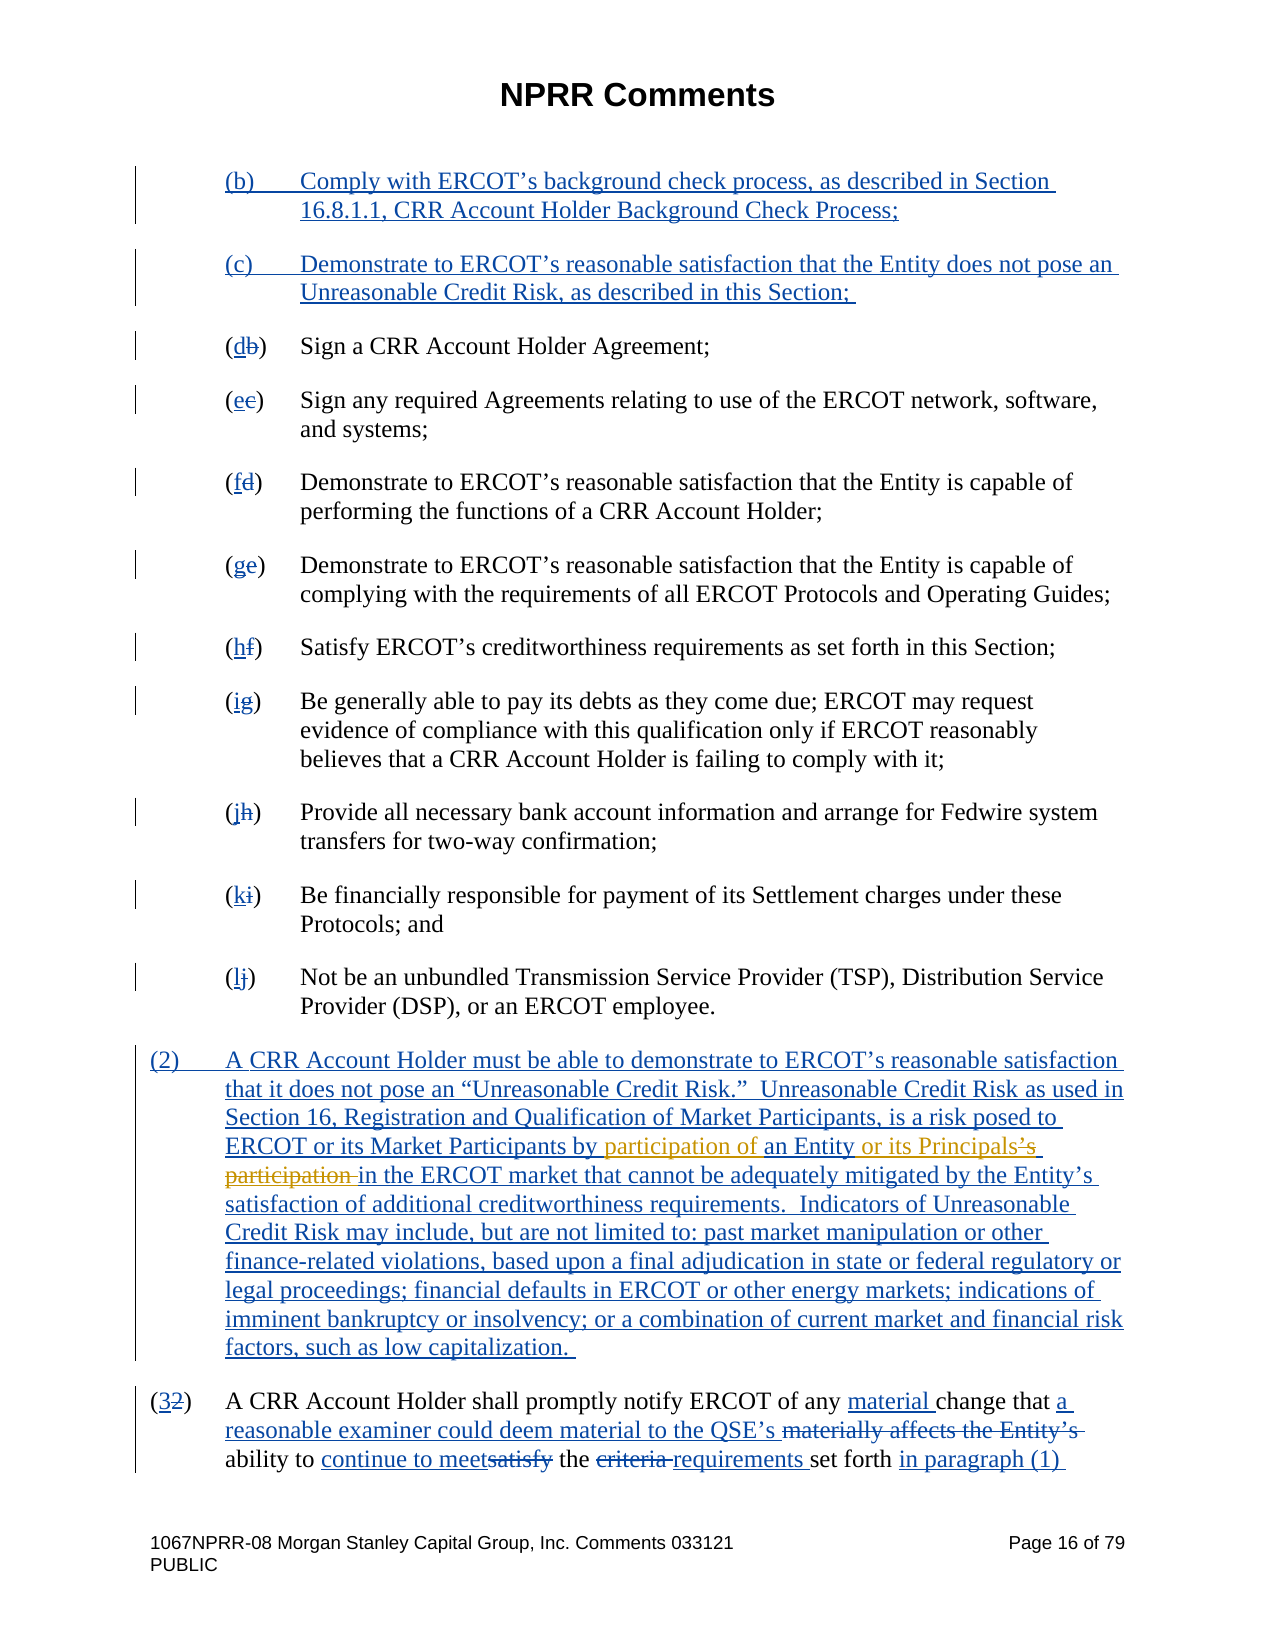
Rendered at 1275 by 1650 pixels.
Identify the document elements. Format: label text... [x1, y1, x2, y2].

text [150, 1386, 1125, 1472]
list () Sign any required Agreements relating to use of the ERCOT network, software, and systems; [225, 385, 1125, 442]
list () Provide all necessary bank account information and arrange for Fedwire system transfers for two-way confirmation; [225, 797, 1125, 855]
list () Demonstrate to ERCOT’s reasonable satisfaction that the Entity is capable of complying with the requirements of all ERCOT Protocols and Operating Guides; [225, 550, 1125, 607]
list () Not be an unbundled Transmission Service Provider (TSP), Distribution Service Provider (DSP), or an ERCOT employee. [225, 962, 1125, 1020]
list () Be generally able to pay its debts as they come due; ERCOT may request evidence of compliance with this qualification only if ERCOT reasonably believes that a CRR Account Holder is failing to comply with it; [225, 686, 1125, 772]
list () Satisfy ERCOT’s creditworthiness requirements as set forth in this Section; [225, 632, 1125, 661]
list () Demonstrate to ERCOT’s reasonable satisfaction that the Entity is capable of performing the functions of a CRR Account Holder; [225, 467, 1125, 525]
list () Be financially responsible for payment of its Settlement charges under these Protocols; and [225, 880, 1125, 937]
list () Sign a CRR Account Holder Agreement; [225, 331, 1125, 360]
